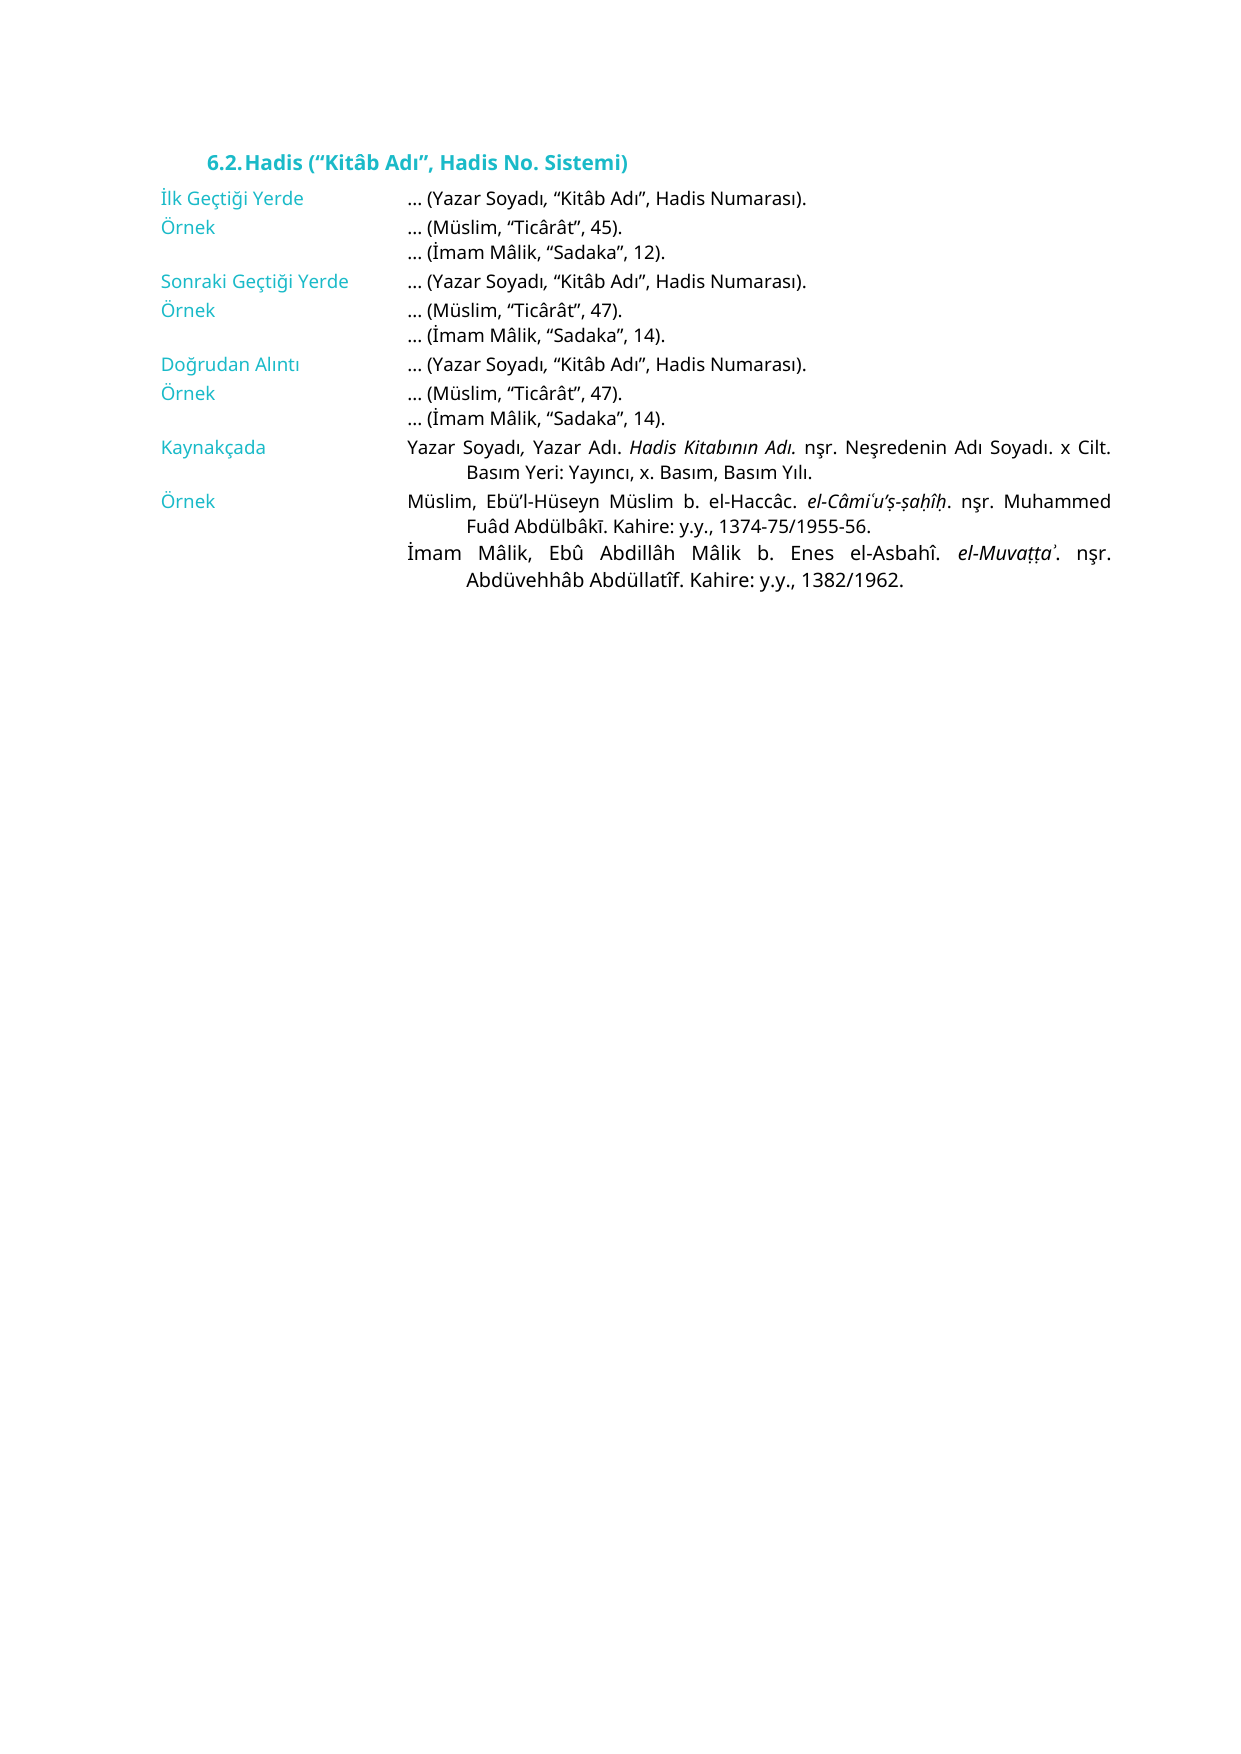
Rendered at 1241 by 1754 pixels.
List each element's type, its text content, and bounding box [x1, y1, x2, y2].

table_cell ... (Müslim, “Ticârât”, 47). ... (İmam Mâlik, “Sadaka”, 14). [397, 297, 1121, 348]
table_cell Örnek [151, 380, 394, 431]
table_cell Doğrudan Alıntı [151, 351, 394, 377]
table_cell Kaynakçada [151, 434, 394, 485]
table_cell Örnek [151, 214, 394, 265]
table_cell Müslim, Ebü’l-Hüseyn Müslim b. el-Haccâc. el-Câmiʿu’ṣ-ṣaḥîḥ. nşr. Muhammed Fuâd Abdülbâkī. Kahire: y.y., 1374-75/1955-56. İmam Mâlik, Ebû Abdillâh Mâlik b. Enes el-Asbahî. el-Muvaṭṭaʾ. nşr. Abdüvehhâb Abdüllatîf. Kahire: y.y., 1382/1962. [397, 488, 1121, 593]
subtitle Hadis (“Kitâb Adı”, Hadis No. Sistemi) [207, 148, 1122, 176]
table_header İlk Geçtiği Yerde [151, 186, 394, 211]
table_cell Örnek [151, 297, 394, 348]
table_cell Yazar Soyadı, Yazar Adı. Hadis Kitabının Adı. nşr. Neşredenin Adı Soyadı. x Cilt. Basım Yeri: Yayıncı, x. Basım, Basım Yılı. [397, 434, 1121, 485]
table_cell Örnek [151, 488, 394, 593]
table_header ... (Yazar Soyadı, “Kitâb Adı”, Hadis Numarası). [397, 186, 1121, 211]
table_cell ... (Müslim, “Ticârât”, 47). ... (İmam Mâlik, “Sadaka”, 14). [397, 380, 1121, 431]
table_cell Sonraki Geçtiği Yerde [151, 268, 394, 294]
table_cell ... (Müslim, “Ticârât”, 45). ... (İmam Mâlik, “Sadaka”, 12). [397, 214, 1121, 265]
table_cell ... (Yazar Soyadı, “Kitâb Adı”, Hadis Numarası). [397, 268, 1121, 294]
table_cell ... (Yazar Soyadı, “Kitâb Adı”, Hadis Numarası). [397, 351, 1121, 377]
